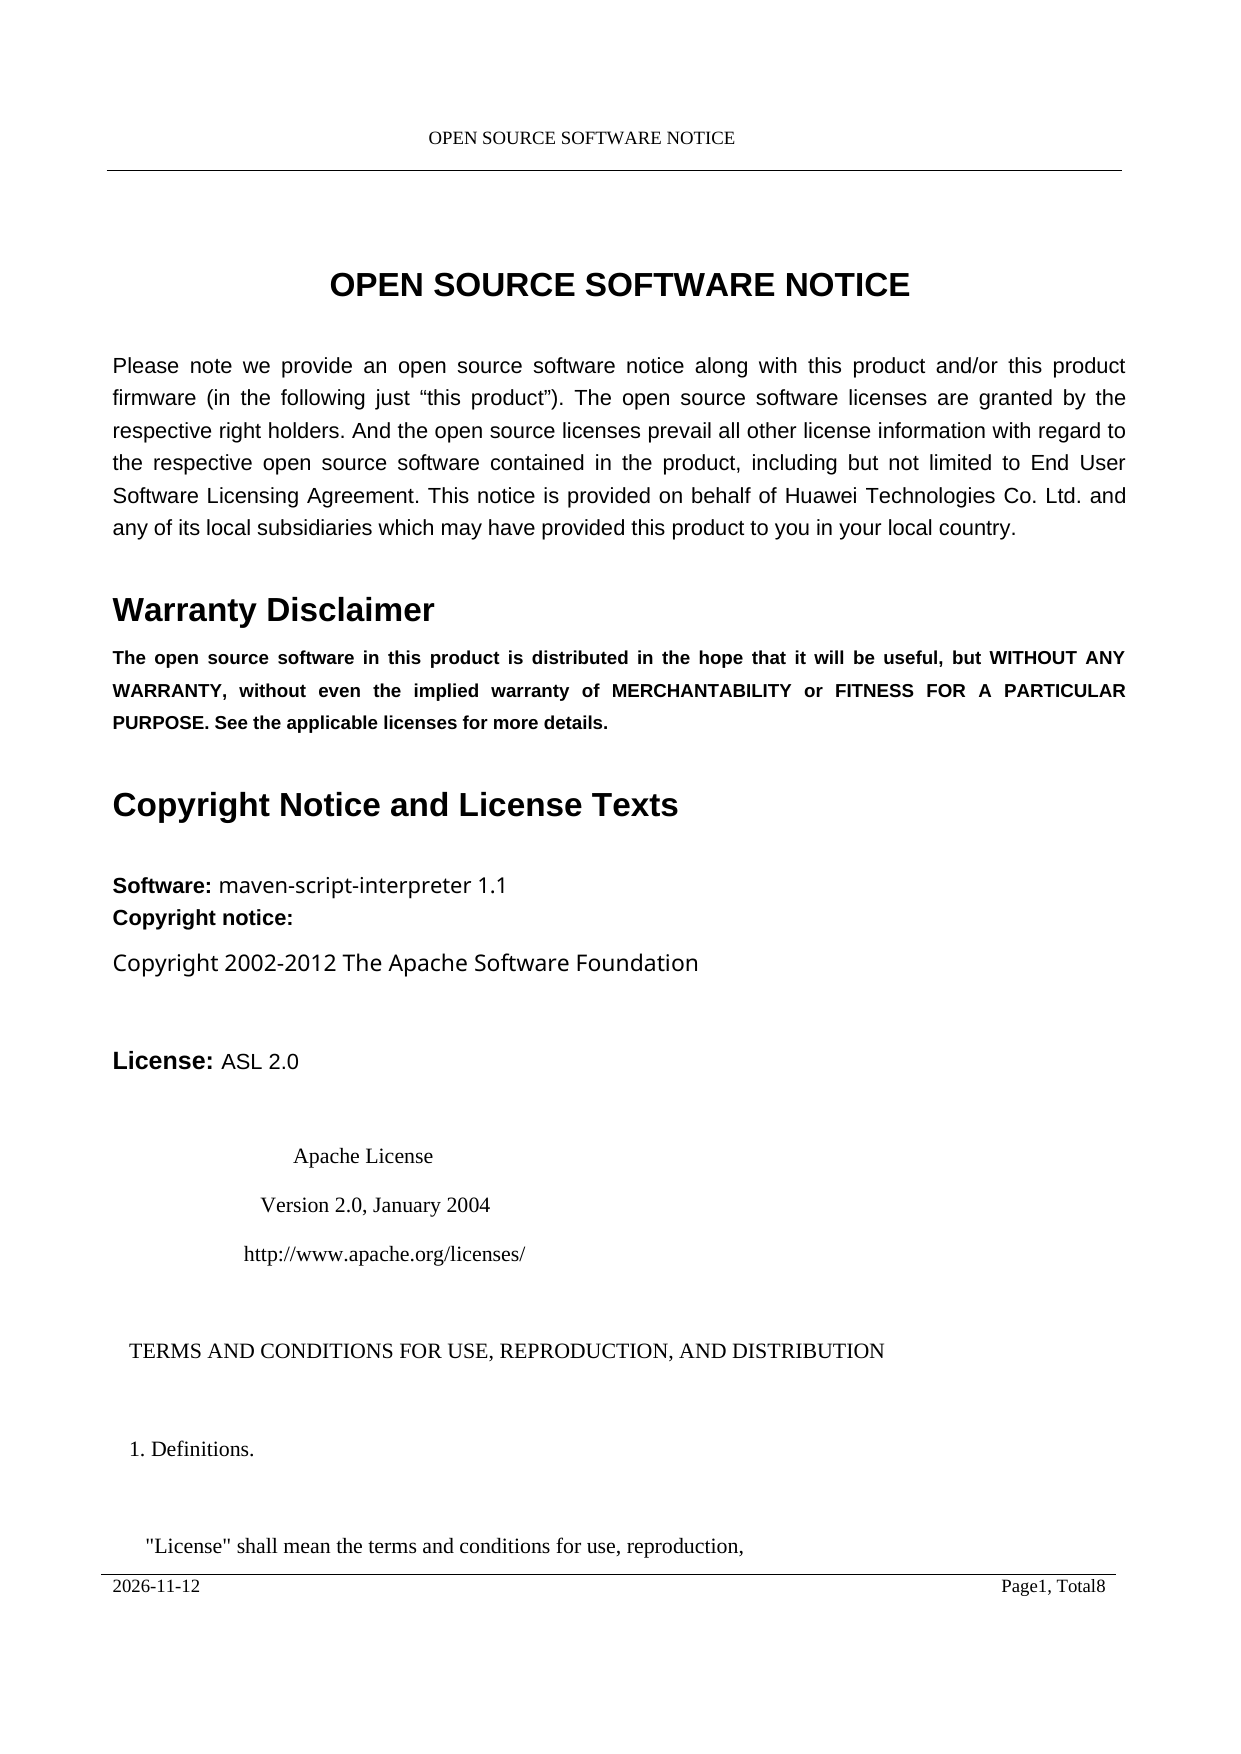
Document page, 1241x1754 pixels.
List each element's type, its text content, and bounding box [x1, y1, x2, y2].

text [112, 1091, 1128, 1562]
text Software: maven-script-interpreter 1.1 [112, 869, 1128, 901]
text OPEN SOURCE SOFTWARE NOTICE [112, 251, 1128, 316]
text Copyright notice: [112, 901, 1128, 934]
text Warranty Disclaimer [112, 576, 1128, 641]
text Please note we provide an open source software notice along with this product and/or this product firmware (in the following just “this product”). The open source software licenses are granted by the respective right holders. And the open source licenses prevail all other license information with regard to the respective open source software contained in the product, including but not limited to End User Software Licensing Agreement. This notice is provided on behalf of Huawei Technologies Co. Ltd. and any of its local subsidiaries which may have provided this product to you in your local country. [112, 349, 1128, 544]
text Copyright 2002-2012 The Apache Software Foundation [112, 947, 1128, 1028]
text Copyright Notice and License Texts [112, 771, 1128, 836]
text License: ASL 2.0 [112, 1044, 1128, 1077]
text The open source software in this product is distributed in the hope that it will be useful, but WITHOUT ANY WARRANTY, without even the implied warranty of MERCHANTABILITY or FITNESS FOR A PARTICULAR PURPOSE. See the applicable licenses for more details. [112, 641, 1128, 739]
